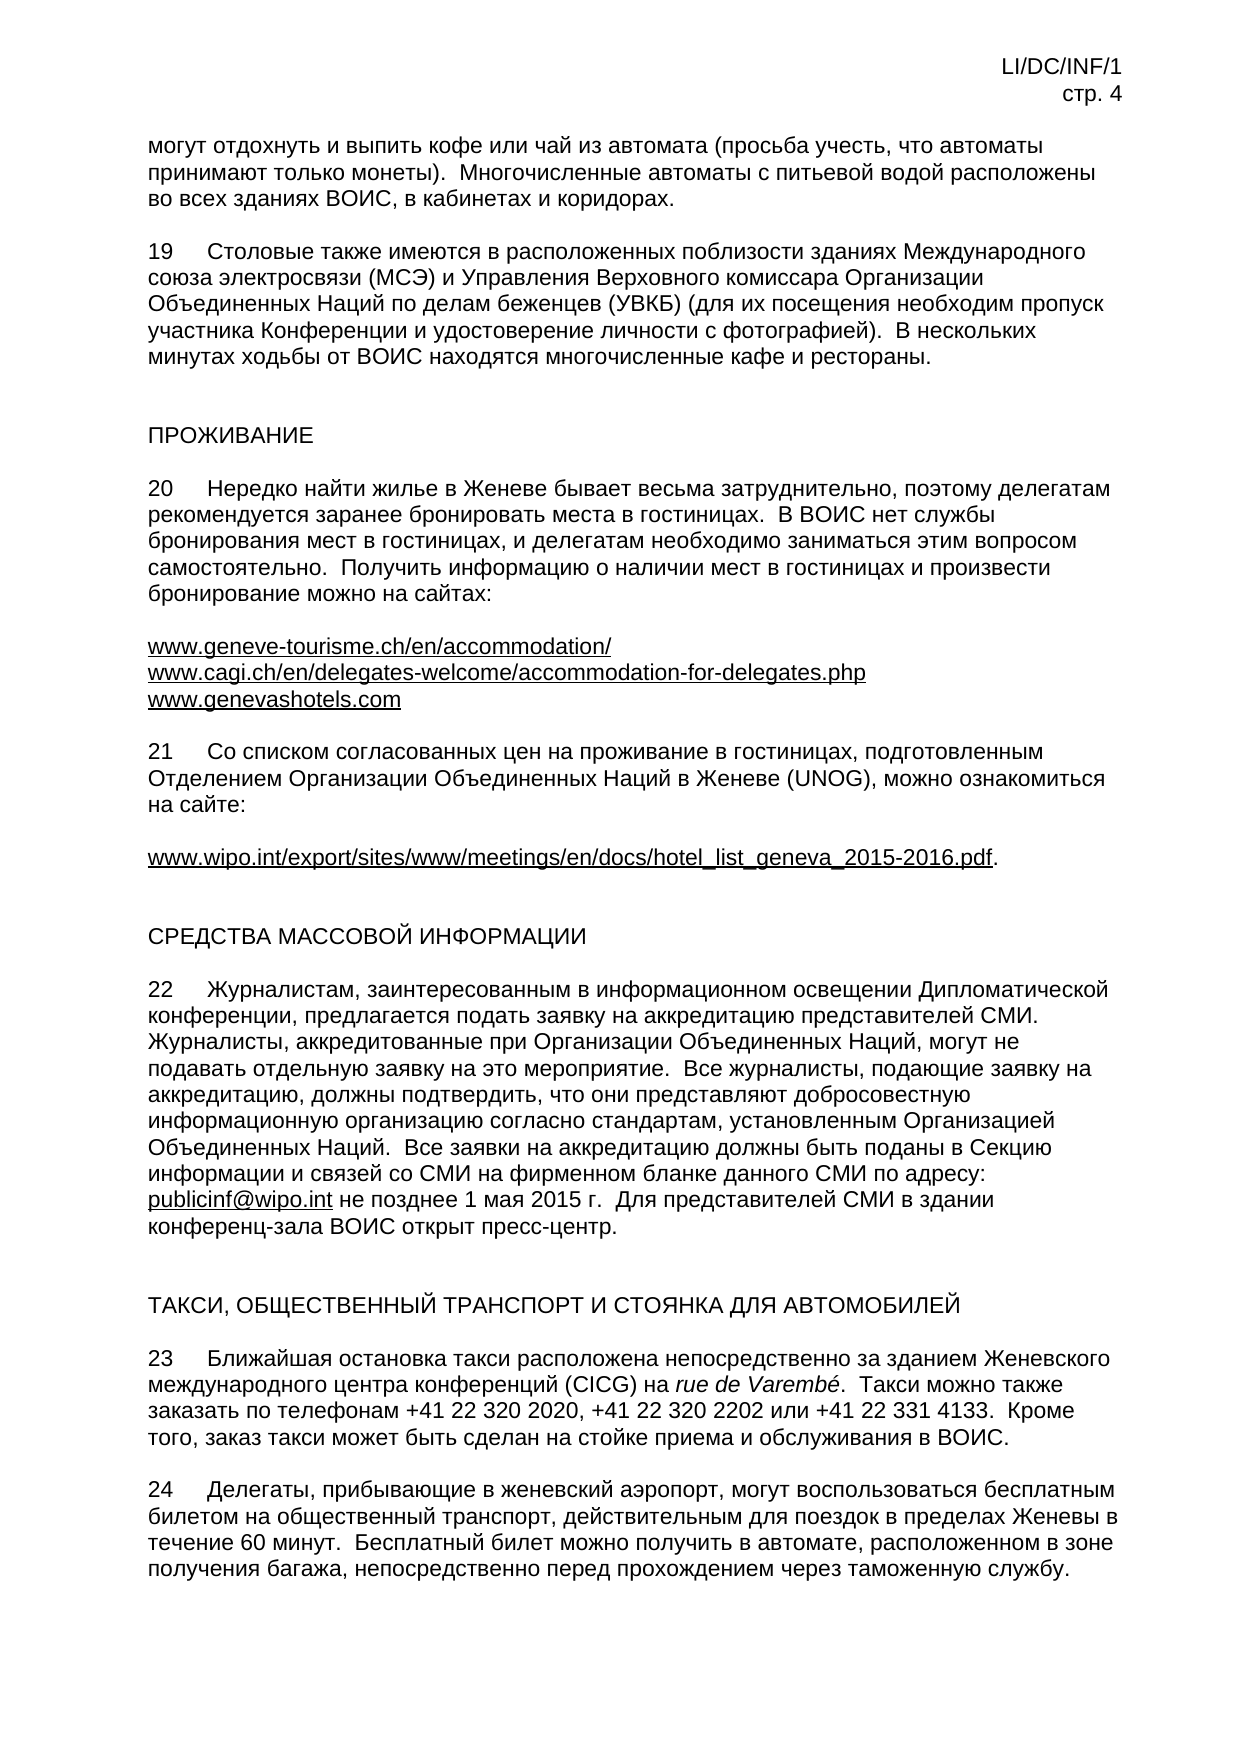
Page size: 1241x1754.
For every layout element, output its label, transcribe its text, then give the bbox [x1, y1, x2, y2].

list ТАКСИ, ОБЩЕСТВЕННЫЙ ТРАНСПОРТ И СТОЯНКА ДЛЯ АВТОМОБИЛЕЙ [148, 1292, 1122, 1318]
list Нередко найти жилье в Женеве бывает весьма затруднительно, поэтому делегатам рекомендуется заранее бронировать места в гостиницах. В ВОИС нет службы бронирования мест в гостиницах, и делегатам необходимо заниматься этим вопросом самостоятельно. Получить информацию о наличии мест в гостиницах и произвести бронирование можно на сайтах: [148, 475, 1122, 607]
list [148, 132, 1122, 211]
list www.geneve-tourisme.ch/en/accommodation/ www.cagi.ch/en/delegates-welcome/accommodation-for-delegates.php www.genevashotels.com [148, 633, 1122, 738]
list www.wipo.int/export/sites/www/meetings/en/docs/hotel_list_geneva_2015-2016.pdf. [148, 844, 1122, 896]
text СРЕДСТВА МАССОВОЙ ИНФОРМАЦИИ [148, 923, 1122, 949]
text Журналистам, заинтересованным в информационном освещении Дипломатической конференции, предлагается подать заявку на аккредитацию представителей СМИ. Журналисты, аккредитованные при Организации Объединенных Наций, могут не подавать отдельную заявку на это мероприятие. Все журналисты, подающие заявку на аккредитацию, должны подтвердить, что они представляют добросовестную информационную организацию согласно стандартам, установленным Организацией Объединенных Наций. Все заявки на аккредитацию должны быть поданы в Секцию информации и связей со СМИ на фирменном бланке данного СМИ по адресу: publicinf@wipo.int не позднее 1 мая 2015 г. Для представителей СМИ в здании конференц-зала ВОИС открыт пресс-центр. [148, 976, 1122, 1239]
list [148, 1476, 1122, 1582]
list Ближайшая остановка такси расположена непосредственно за зданием Женевского международного центра конференций (CICG) на rue de Varembé. Такси можно также заказать по телефонам +41 22 320 2020, +41 22 320 2202 или +41 22 331 4133. Кроме того, заказ такси может быть сделан на стойке приема и обслуживания в ВОИС. [148, 1344, 1122, 1450]
list Со списком согласованных цен на проживание в гостиницах, подготовленным Отделением Организации Объединенных Наций в Женеве (UNOG), можно ознакомиться на сайте: [148, 738, 1122, 817]
list ПРОЖИВАНИЕ [148, 422, 1122, 448]
list Столовые также имеются в расположенных поблизости зданиях Международного союза электросвязи (МСЭ) и Управления Верховного комиссара Организации Объединенных Наций по делам беженцев (УВКБ) (для их посещения необходим пропуск участника Конференции и удостоверение личности с фотографией). В нескольких минутах ходьбы от ВОИС находятся многочисленные кафе и рестораны. [148, 238, 1122, 369]
